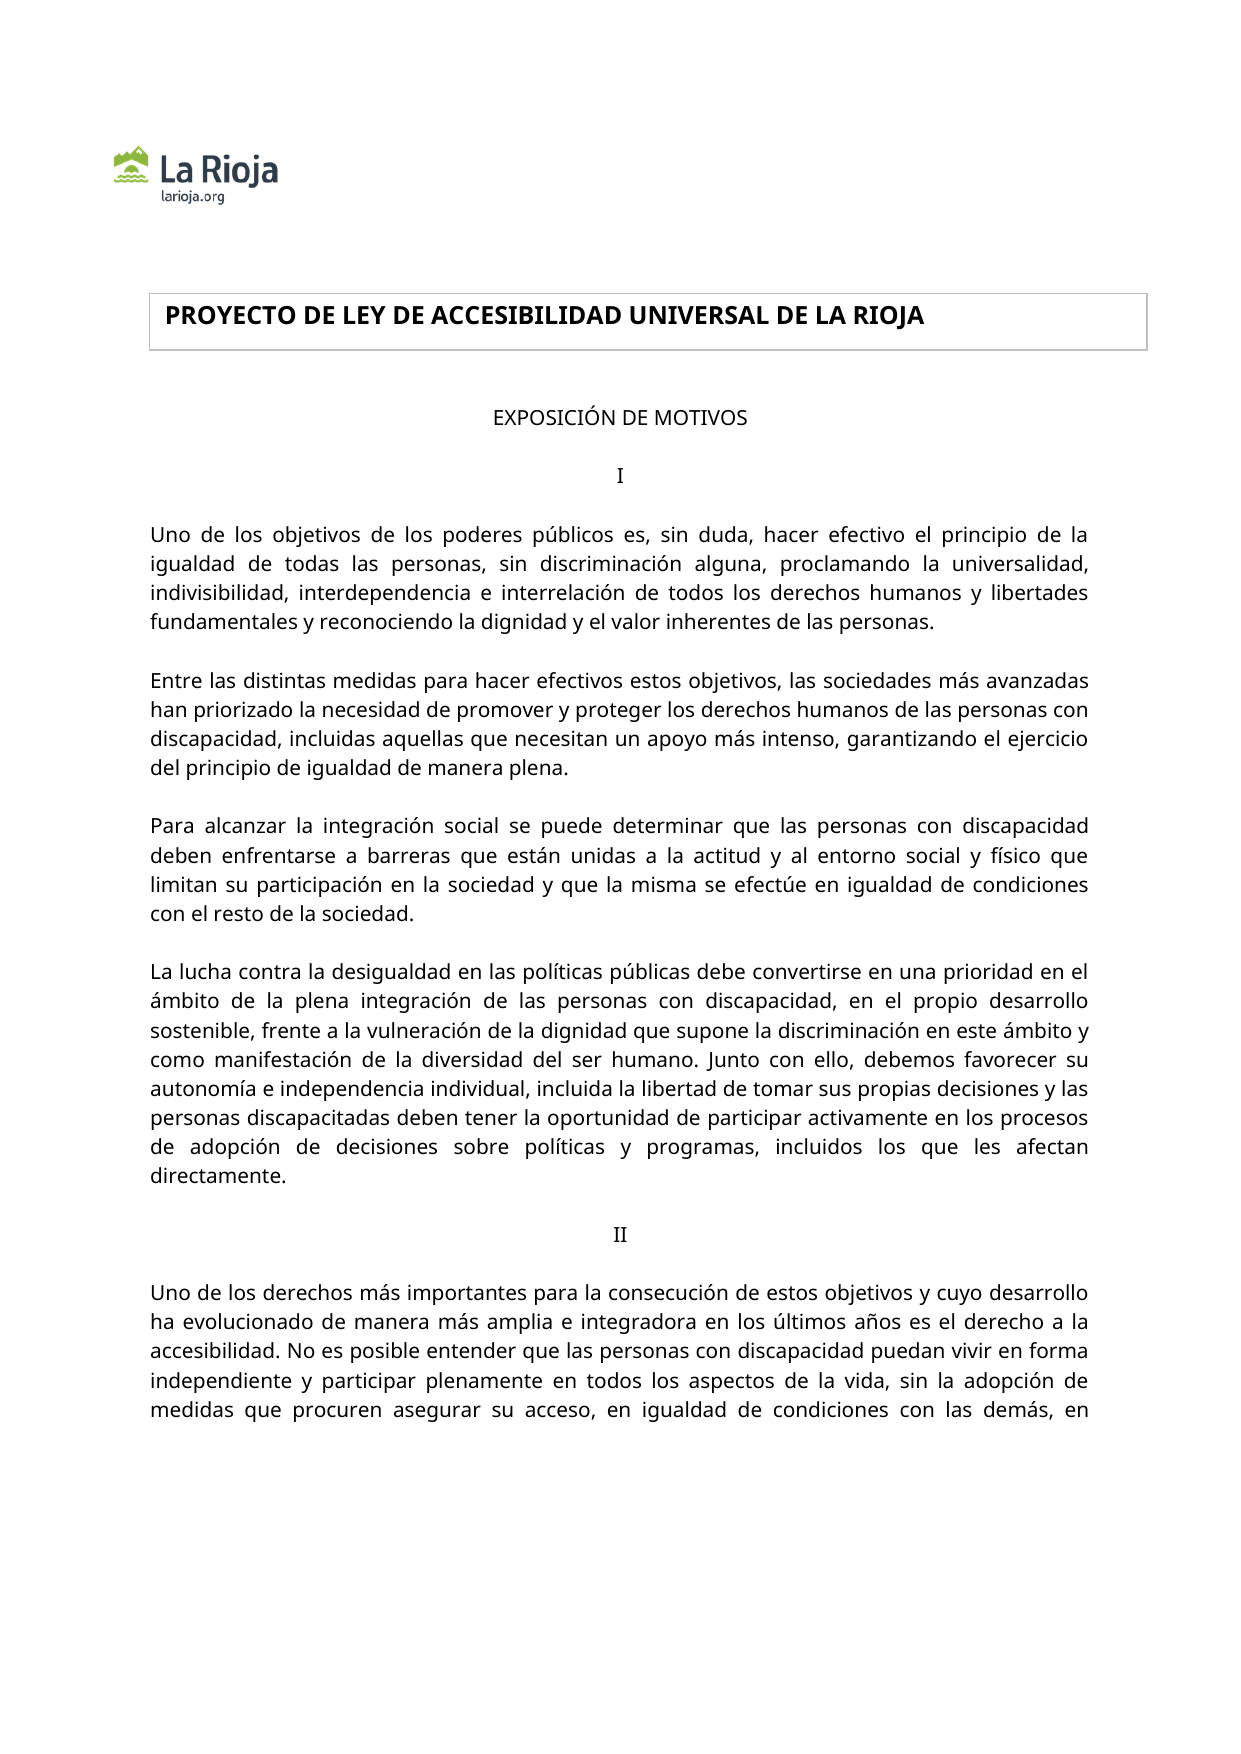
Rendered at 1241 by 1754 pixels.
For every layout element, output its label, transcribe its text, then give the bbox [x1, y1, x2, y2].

text II [150, 1219, 1090, 1248]
picture [31, 73, 325, 224]
text I [150, 461, 1090, 490]
text Entre las distintas medidas para hacer efectivos estos objetivos, las sociedades más avanzadas han priorizado la necesidad de promover y proteger los derechos humanos de las personas con discapacidad, incluidas aquellas que necesitan un apoyo más intenso, garantizando el ejercicio del principio de igualdad de manera plena. [150, 665, 1090, 781]
text La lucha contra la desigualdad en las políticas públicas debe convertirse en una prioridad en el ámbito de la plena integración de las personas con discapacidad, en el propio desarrollo sostenible, frente a la vulneración de la dignidad que supone la discriminación en este ámbito y como manifestación de la diversidad del ser humano. Junto con ello, debemos favorecer su autonomía e independencia individual, incluida la libertad de tomar sus propias decisiones y las personas discapacitadas deben tener la oportunidad de participar activamente en los procesos de adopción de decisiones sobre políticas y programas, incluidos los que les afectan directamente. [150, 956, 1090, 1190]
text Para alcanzar la integración social se puede determinar que las personas con discapacidad deben enfrentarse a barreras que están unidas a la actitud y al entorno social y físico que limitan su participación en la sociedad y que la misma se efectúe en igualdad de condiciones con el resto de la sociedad. [150, 811, 1090, 927]
text EXPOSICIÓN DE MOTIVOS [150, 402, 1090, 431]
text Uno de los objetivos de los poderes públicos es, sin duda, hacer efectivo el principio de la igualdad de todas las personas, sin discriminación alguna, proclamando la universalidad, indivisibilidad, interdependencia e interrelación de todos los derechos humanos y libertades fundamentales y reconociendo la dignidad y el valor inherentes de las personas. [150, 519, 1090, 636]
